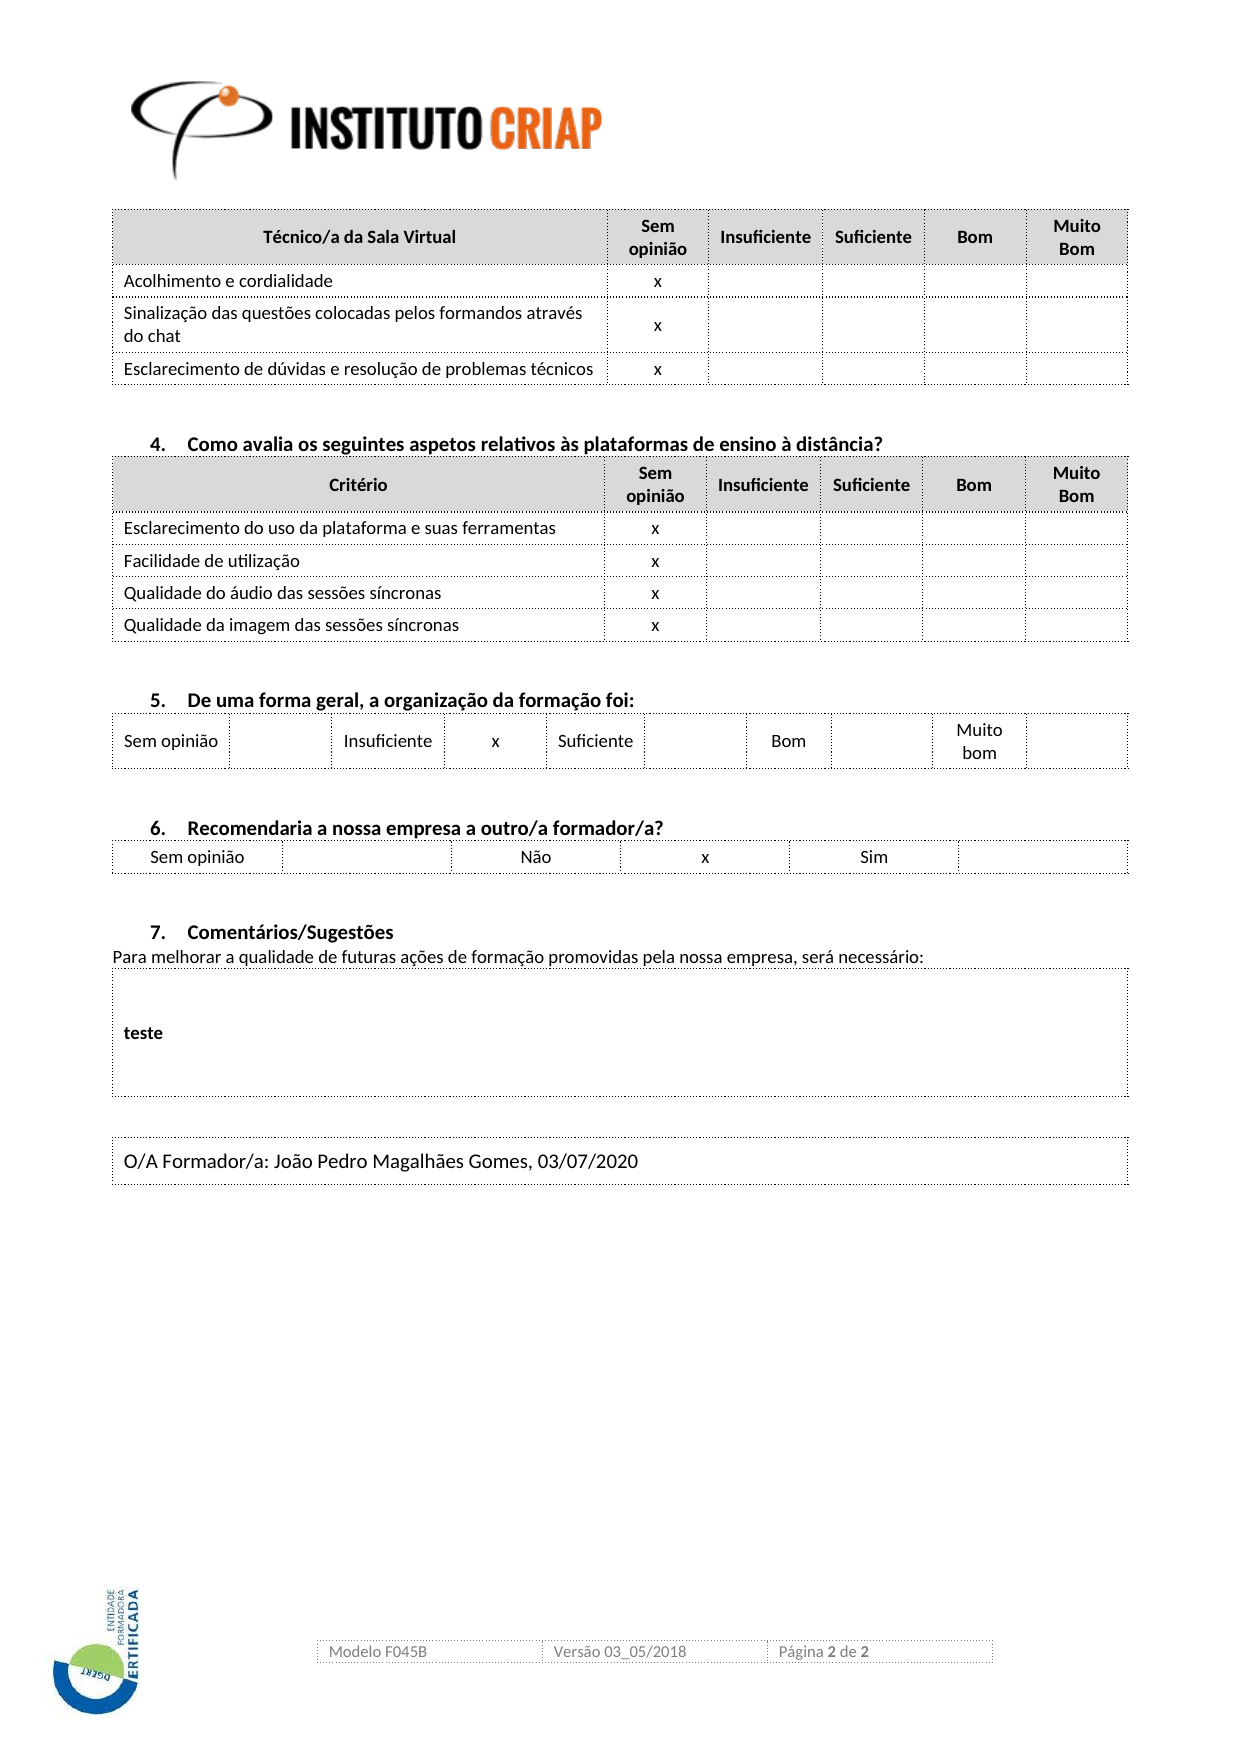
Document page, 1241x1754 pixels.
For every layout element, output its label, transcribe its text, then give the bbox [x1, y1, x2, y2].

table_cell x [604, 608, 706, 641]
table_header Sem opinião [607, 209, 709, 264]
table_cell Facilidade de utilização [113, 544, 604, 576]
table_header Muito Bom [1025, 456, 1128, 511]
list De uma forma geral, a organização da formação foi: [150, 687, 1128, 713]
table_cell [706, 511, 820, 544]
table_header Insuficiente [706, 456, 820, 511]
table_cell [823, 296, 924, 352]
table_cell [924, 264, 1026, 296]
list Recomendaria a nossa empresa a outro/a formador/a? [150, 815, 1128, 840]
table_header Sim [790, 840, 959, 873]
table_cell [820, 608, 923, 641]
table_cell [1025, 511, 1128, 544]
table_header x [620, 840, 789, 873]
table_cell [709, 352, 822, 384]
table_cell x [604, 511, 706, 544]
table_cell x [607, 352, 709, 384]
table_header Sem opinião [113, 840, 282, 873]
table_header Não [451, 840, 620, 873]
table_header Suficiente [823, 209, 924, 264]
table_header [282, 840, 451, 873]
table_cell [706, 576, 820, 608]
table_header Bom [746, 713, 831, 768]
table_cell x [607, 296, 709, 352]
table_cell [1025, 608, 1128, 641]
table_cell [706, 608, 820, 641]
picture [46, 1586, 141, 1717]
list Comentários/Sugestões [150, 919, 1128, 945]
table_header Critério [113, 456, 604, 511]
table_header O/A Formador/a: João Pedro Magalhães Gomes, 03/07/2020 [113, 1137, 1128, 1184]
table_cell [1026, 296, 1128, 352]
text Para melhorar a qualidade de futuras ações de formação promovidas pela nossa empresa, será necessário: [112, 945, 1128, 968]
table_header Muito bom [933, 713, 1026, 768]
table_cell [823, 264, 924, 296]
table_header [1026, 713, 1128, 768]
table_cell [923, 544, 1025, 576]
table_cell Acolhimento e cordialidade [113, 264, 607, 296]
table_cell [924, 352, 1026, 384]
table_header [229, 713, 331, 768]
table_cell x [607, 264, 709, 296]
table_cell [709, 296, 822, 352]
table_cell x [604, 544, 706, 576]
table_cell Qualidade da imagem das sessões síncronas [113, 608, 604, 641]
table_cell [924, 296, 1026, 352]
table_header Insuficiente [331, 713, 444, 768]
table_header Técnico/a da Sala Virtual [113, 209, 607, 264]
table_header Insuficiente [709, 209, 822, 264]
table_cell [1026, 264, 1128, 296]
table_cell [1025, 576, 1128, 608]
table_header Sem opinião [113, 713, 229, 768]
table_cell [820, 576, 923, 608]
table_cell Esclarecimento de dúvidas e resolução de problemas técnicos [113, 352, 607, 384]
table_header [645, 713, 746, 768]
table_cell [820, 544, 923, 576]
table_cell Esclarecimento do uso da plataforma e suas ferramentas [113, 511, 604, 544]
table_cell Sinalização das questões colocadas pelos formandos através do chat [113, 296, 607, 352]
table_header x [445, 713, 546, 768]
table_cell [820, 511, 923, 544]
table_cell [706, 544, 820, 576]
table_header [831, 713, 933, 768]
table_cell [923, 608, 1025, 641]
table_header Bom [924, 209, 1026, 264]
table_cell Qualidade do áudio das sessões síncronas [113, 576, 604, 608]
table_header [959, 840, 1128, 873]
table_cell [709, 264, 822, 296]
table_header teste [113, 968, 1128, 1096]
table_header Suficiente [546, 713, 644, 768]
table_cell [923, 576, 1025, 608]
table_header Suficiente [820, 456, 923, 511]
table_header Muito Bom [1026, 209, 1128, 264]
table_header Bom [923, 456, 1025, 511]
table_cell [923, 511, 1025, 544]
picture [127, 73, 613, 184]
table_cell [1026, 352, 1128, 384]
list Como avalia os seguintes aspetos relativos às plataformas de ensino à distância? [150, 431, 1128, 456]
table_header Sem opinião [604, 456, 706, 511]
table_cell [1025, 544, 1128, 576]
table_cell x [604, 576, 706, 608]
table_cell [823, 352, 924, 384]
